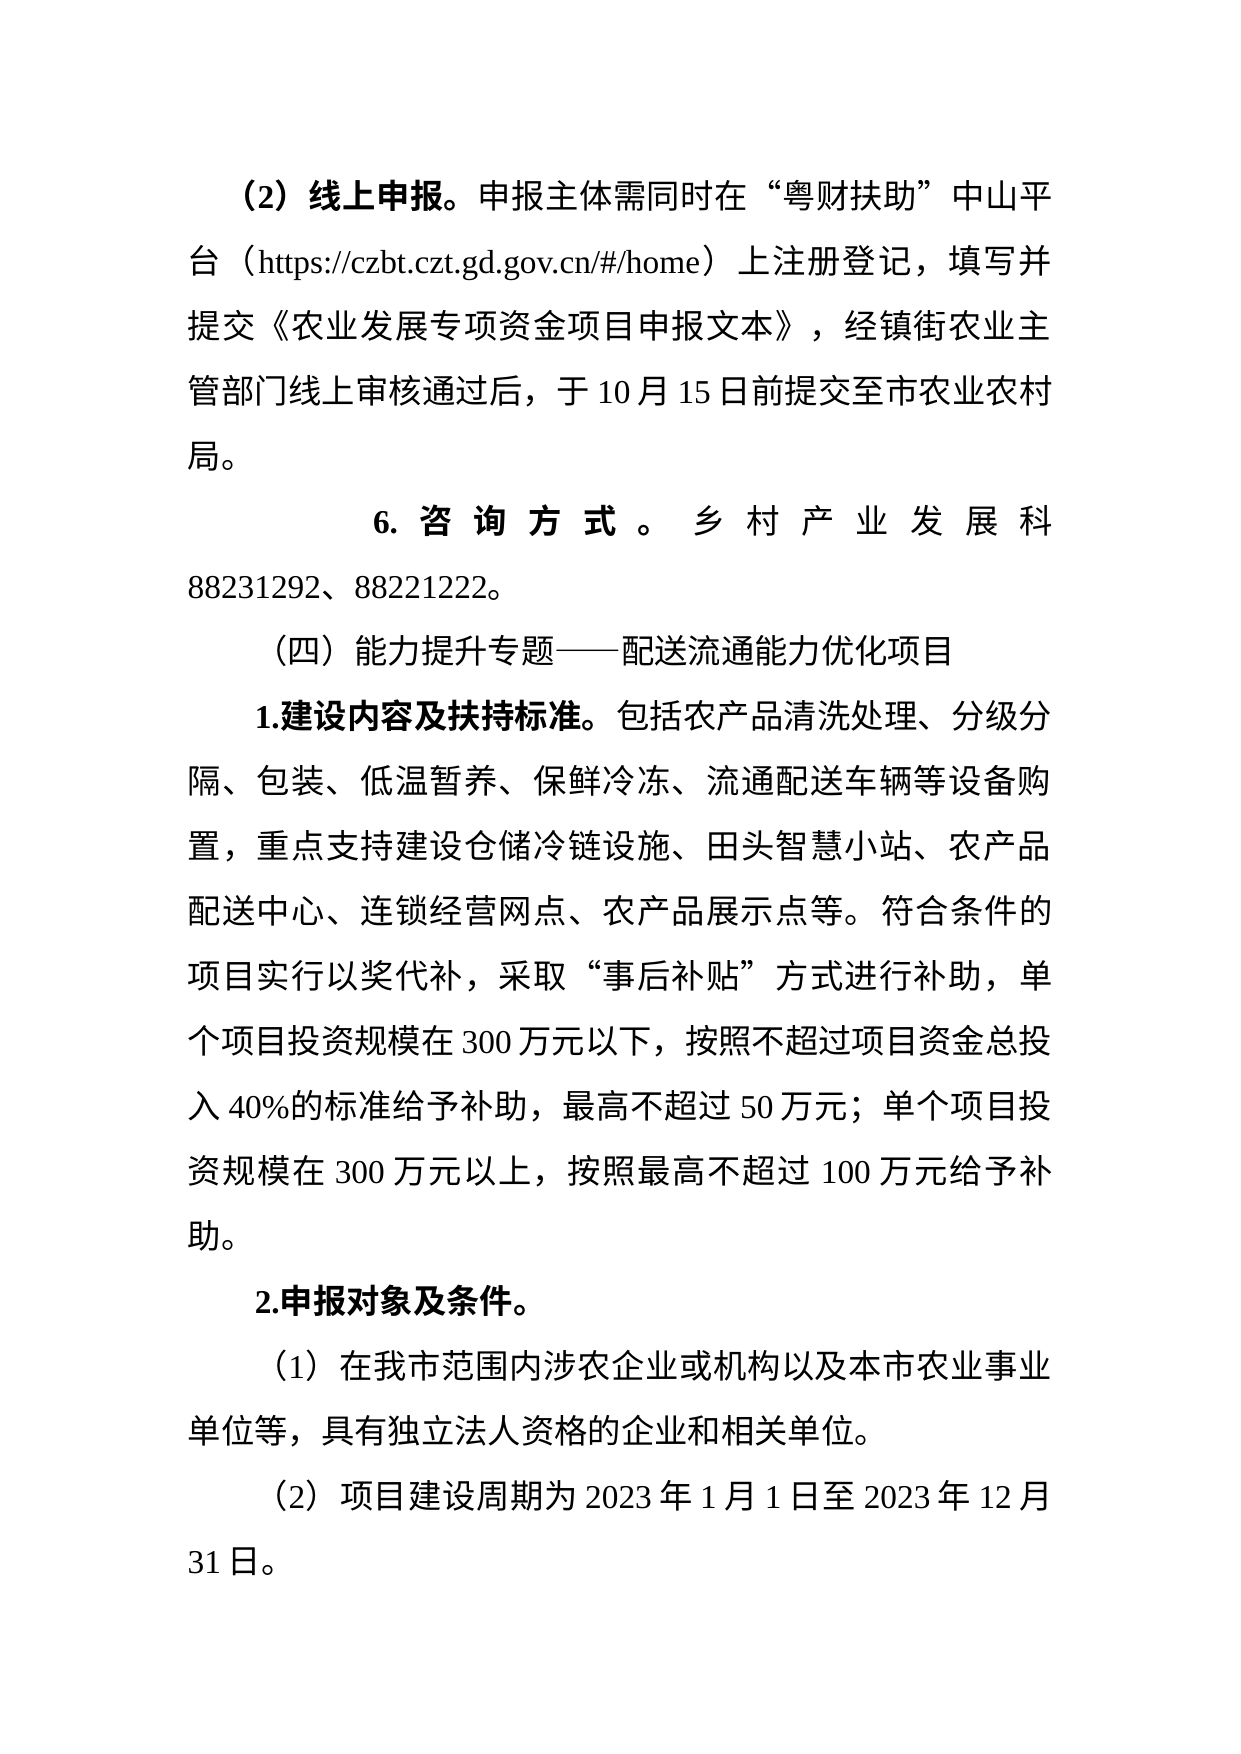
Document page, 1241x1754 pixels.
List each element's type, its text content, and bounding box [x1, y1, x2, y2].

list （2）项目建设周期为2023年1月1日至2023年12月31日。 [187, 1462, 1053, 1592]
list 6.咨询方式。乡村产业发展科88231292、88221222。 [187, 487, 1053, 617]
list （1）在我市范围内涉农企业或机构以及本市农业事业单位等，具有独立法人资格的企业和相关单位。 [187, 1332, 1053, 1462]
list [187, 162, 1053, 487]
list 2.申报对象及条件。 [187, 1267, 1053, 1332]
text （四）能力提升专题——配送流通能力优化项目 [187, 617, 1053, 682]
text 1.建设内容及扶持标准。包括农产品清洗处理、分级分隔、包装、低温暂养、保鲜冷冻、流通配送车辆等设备购置，重点支持建设仓储冷链设施、田头智慧小站、农产品配送中心、连锁经营网点、农产品展示点等。符合条件的项目实行以奖代补，采取“事后补贴”方式进行补助，单个项目投资规模在300万元以下，按照不超过项目资金总投入40%的标准给予补助，最高不超过50万元；单个项目投资规模在300万元以上，按照最高不超过100万元给予补助。 [187, 682, 1053, 1267]
